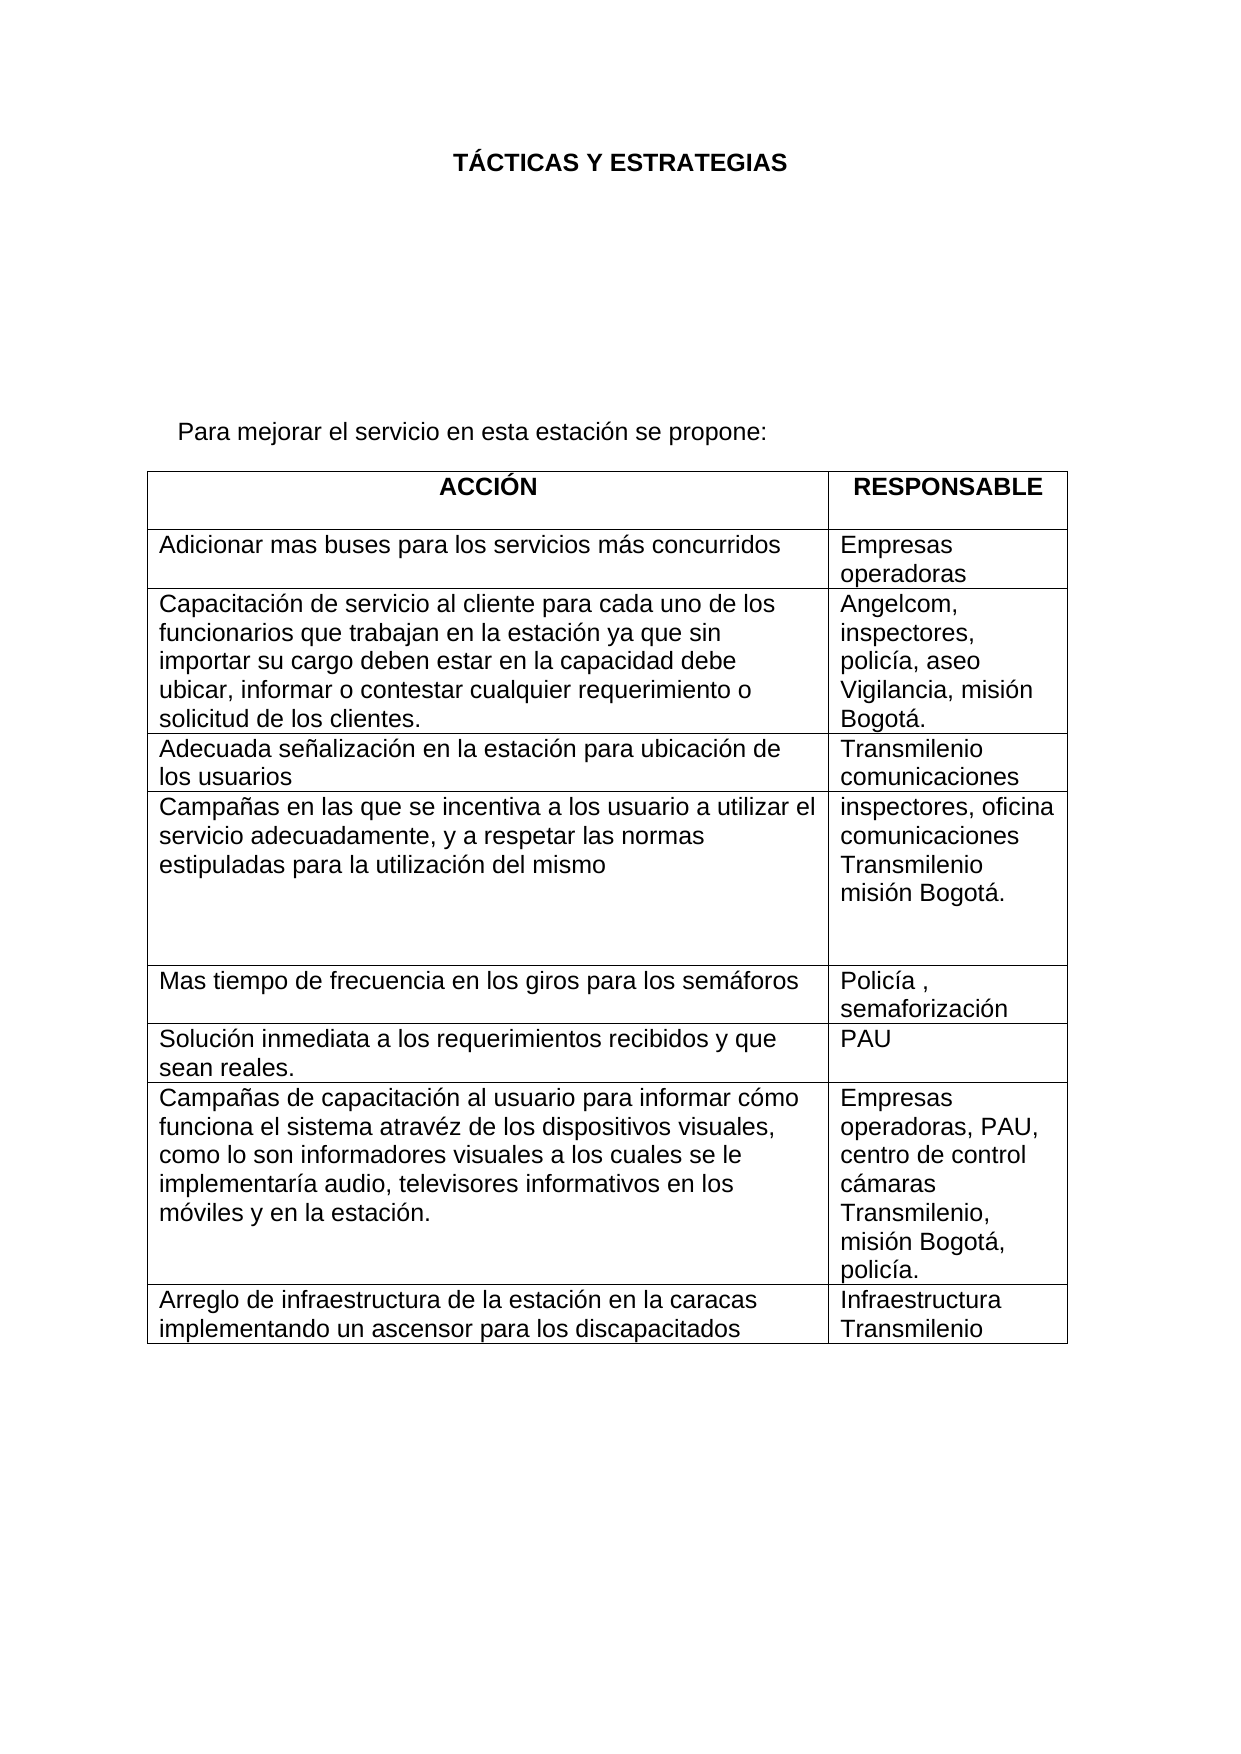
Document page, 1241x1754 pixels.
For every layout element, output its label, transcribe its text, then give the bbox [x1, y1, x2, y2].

table_cell Empresas operadoras [829, 530, 1067, 588]
table_cell Adicionar mas buses para los servicios más concurridos [148, 530, 828, 588]
table_cell PAU [829, 1024, 1067, 1082]
table_cell Capacitación de servicio al cliente para cada uno de los funcionarios que trabajan en la estación ya que sin importar su cargo deben estar en la capacidad debe ubicar, informar o contestar cualquier requerimiento o solicitud de los clientes. [148, 589, 828, 733]
table_cell Empresas operadoras, PAU, centro de control cámaras Transmilenio, misión Bogotá, policía. [829, 1083, 1067, 1284]
table_cell Arreglo de infraestructura de la estación en la caracas implementando un ascensor para los discapacitados [148, 1285, 828, 1343]
table_cell Adecuada señalización en la estación para ubicación de los usuarios [148, 734, 828, 791]
table_header RESPONSABLE [829, 472, 1067, 529]
table_cell Solución inmediata a los requerimientos recibidos y que sean reales. [148, 1024, 828, 1082]
text TÁCTICAS Y ESTRATEGIAS [177, 148, 1063, 176]
table_cell Mas tiempo de frecuencia en los giros para los semáforos [148, 966, 828, 1023]
table_cell Angelcom, inspectores, policía, aseo Vigilancia, misión Bogotá. [829, 589, 1067, 733]
table_cell Campañas de capacitación al usuario para informar cómo funciona el sistema atravéz de los dispositivos visuales, como lo son informadores visuales a los cuales se le implementaría audio, televisores informativos en los móviles y en la estación. [148, 1083, 828, 1284]
table_cell Transmilenio comunicaciones [829, 734, 1067, 791]
table_cell Policía , semaforización [829, 966, 1067, 1023]
table_cell Campañas en las que se incentiva a los usuario a utilizar el servicio adecuadamente, y a respetar las normas estipuladas para la utilización del mismo [148, 792, 828, 965]
text Para mejorar el servicio en esta estación se propone: [177, 417, 1063, 446]
table_cell inspectores, oficina comunicaciones Transmilenio misión Bogotá. [829, 792, 1067, 965]
table_cell Infraestructura Transmilenio [829, 1285, 1067, 1343]
table_header ACCIÓN [148, 472, 828, 529]
